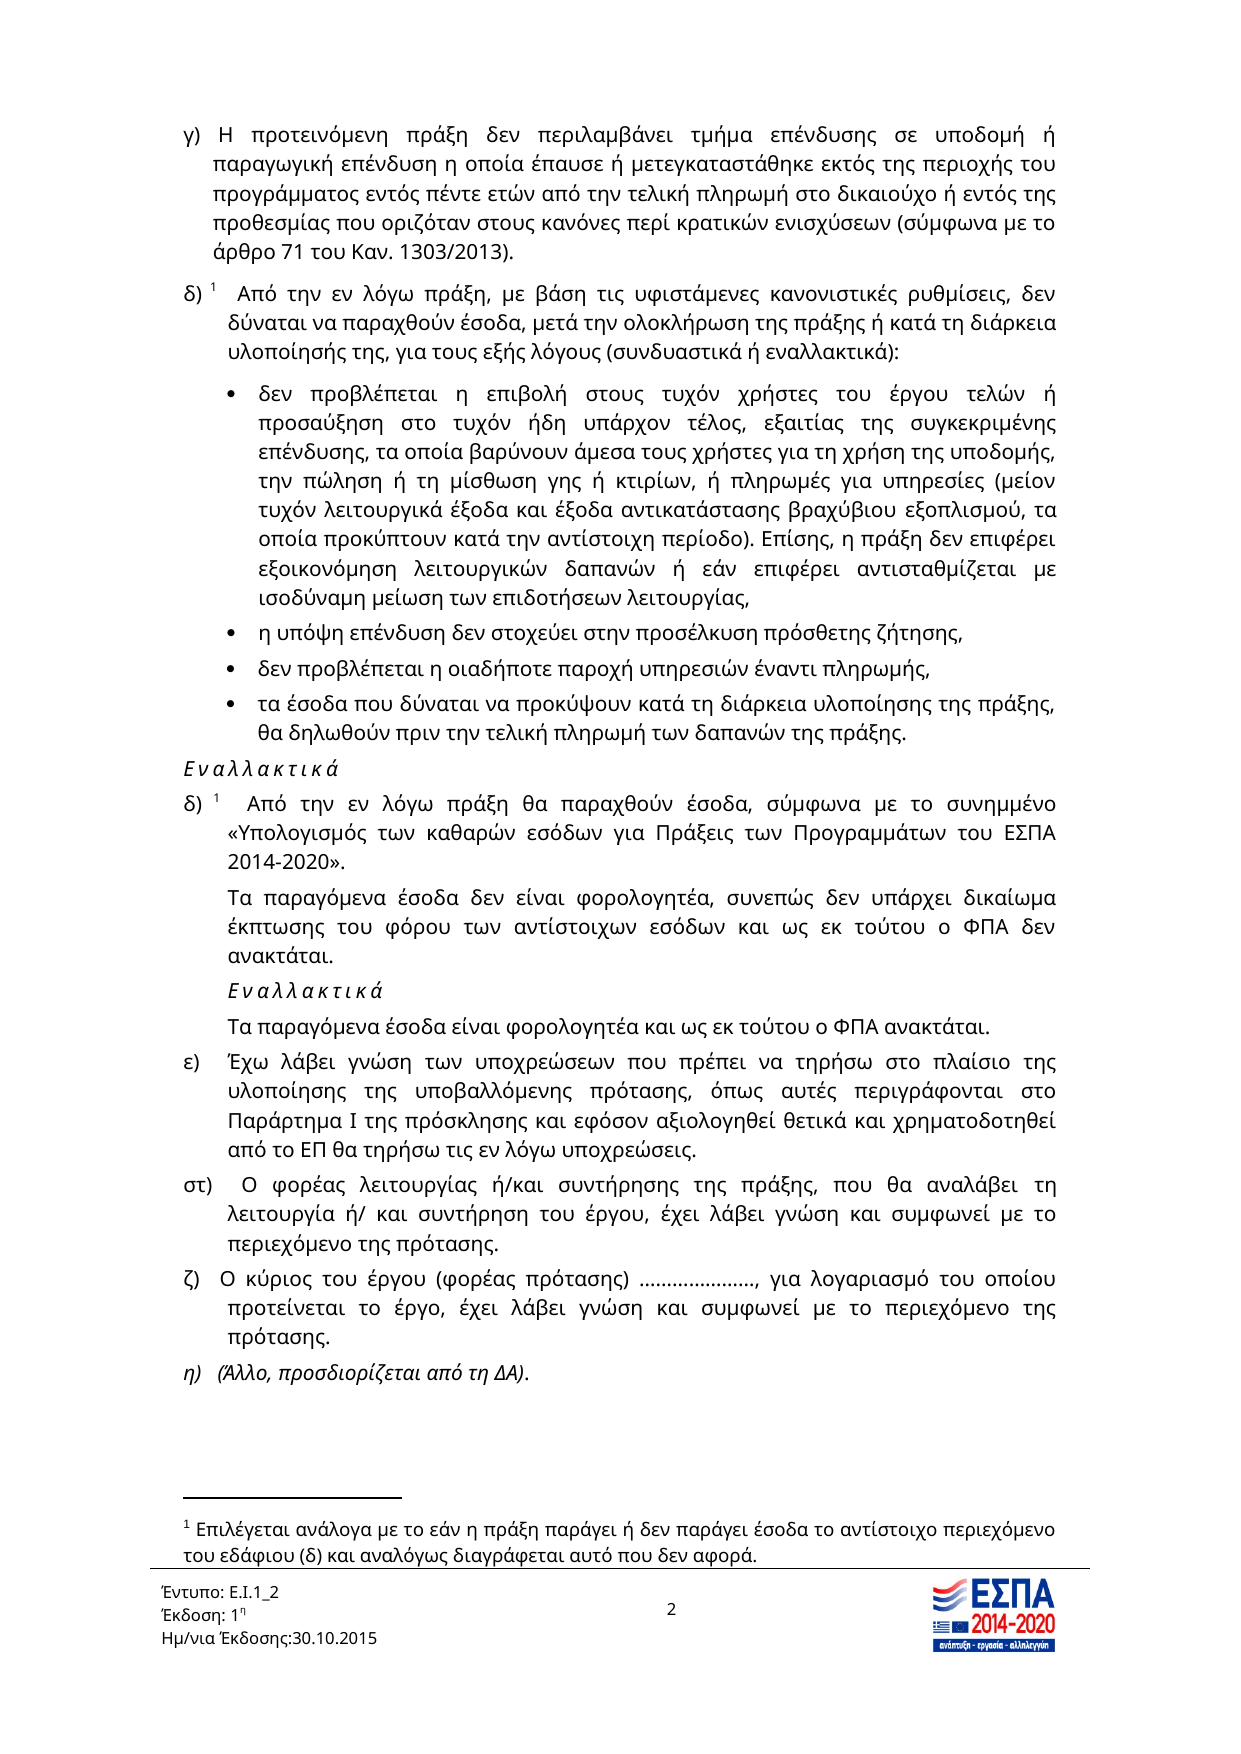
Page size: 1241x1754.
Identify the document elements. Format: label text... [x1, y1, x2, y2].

list τα έσοδα που δύναται να προκύψουν κατά τη διάρκεια υλοποίησης της πράξης, θα δηλωθούν πριν την τελική πληρωμή των δαπανών της πράξης. [227, 688, 1057, 747]
text στ) Ο φορέας λειτουργίας ή/και συντήρησης της πράξης, που θα αναλάβει τη λειτουργία ή/ και συντήρηση του έργου, έχει λάβει γνώση και συμφωνεί με το περιεχόμενο της πρότασης. [183, 1169, 1057, 1257]
picture [929, 1576, 1058, 1654]
text Εναλλακτικά [227, 976, 1057, 1005]
text Τα παραγόμενα έσοδα είναι φορολογητέα και ως εκ τούτου ο ΦΠΑ ανακτάται. [227, 1011, 1057, 1040]
text ε) Έχω λάβει γνώση των υποχρεώσεων που πρέπει να τηρήσω στο πλαίσιο της υλοποίησης της υποβαλλόμενης πρότασης, όπως αυτές περιγράφονται στο Παράρτημα Ι της πρόσκλησης και εφόσον αξιολογηθεί θετικά και χρηματοδοτηθεί από το ΕΠ θα τηρήσω τις εν λόγω υποχρεώσεις. [183, 1047, 1057, 1163]
list δεν προβλέπεται η επιβολή στους τυχόν χρήστες του έργου τελών ή προσαύξηση στο τυχόν ήδη υπάρχον τέλος, εξαιτίας της συγκεκριμένης επένδυσης, τα οποία βαρύνουν άμεσα τους χρήστες για τη χρήση της υποδομής, την πώληση ή τη μίσθωση γης ή κτιρίων, ή πληρωμές για υπηρεσίες (μείον τυχόν λειτουργικά έξοδα και έξοδα αντικατάστασης βραχύβιου εξοπλισμού, τα οποία προκύπτουν κατά την αντίστοιχη περίοδο). Επίσης, η πράξη δεν επιφέρει εξοικονόμηση λειτουργικών δαπανών ή εάν επιφέρει αντισταθμίζεται με ισοδύναμη μείωση των επιδοτήσεων λειτουργίας, [227, 378, 1057, 611]
text γ) Η προτεινόμενη πράξη δεν περιλαμβάνει τμήμα επένδυσης σε υποδομή ή παραγωγική επένδυση η οποία έπαυσε ή μετεγκαταστάθηκε εκτός της περιοχής του προγράμματος εντός πέντε ετών από την τελική πληρωμή στο δικαιούχο ή εντός της προθεσμίας που οριζόταν στους κανόνες περί κρατικών ενισχύσεων (σύμφωνα με το άρθρο 71 του Καν. 1303/2013). [183, 119, 1057, 265]
list δεν προβλέπεται η οιαδήποτε παροχή υπηρεσιών έναντι πληρωμής, [227, 653, 1057, 682]
text η) (Άλλο, προσδιορίζεται από τη ΔΑ). [183, 1357, 1057, 1386]
text ζ) Ο κύριος του έργου (φορέας πρότασης) …………………, για λογαριασμό του οποίου προτείνεται το έργο, έχει λάβει γνώση και συμφωνεί με το περιεχόμενο της πρότασης. [183, 1263, 1057, 1351]
text Τα παραγόμενα έσοδα δεν είναι φορολογητέα, συνεπώς δεν υπάρχει δικαίωμα έκπτωσης του φόρου των αντίστοιχων εσόδων και ως εκ τούτου ο ΦΠΑ δεν ανακτάται. [227, 882, 1057, 969]
text δ) 1 Από την εν λόγω πράξη θα παραχθούν έσοδα, σύμφωνα με το συνημμένο «Υπολογισμός των καθαρών εσόδων για Πράξεις των Προγραμμάτων του ΕΣΠΑ 2014-2020». [183, 788, 1057, 876]
text Εναλλακτικά [183, 753, 1057, 782]
list η υπόψη επένδυση δεν στοχεύει στην προσέλκυση πρόσθετης ζήτησης, [227, 617, 1057, 647]
text δ) Από την εν λόγω πράξη, με βάση τις υφιστάμενες κανονιστικές ρυθμίσεις, δεν δύναται να παραχθούν έσοδα, μετά την ολοκλήρωση της πράξης ή κατά τη διάρκεια υλοποίησής της, για τους εξής λόγους (συνδυαστικά ή εναλλακτικά): [183, 278, 1057, 365]
